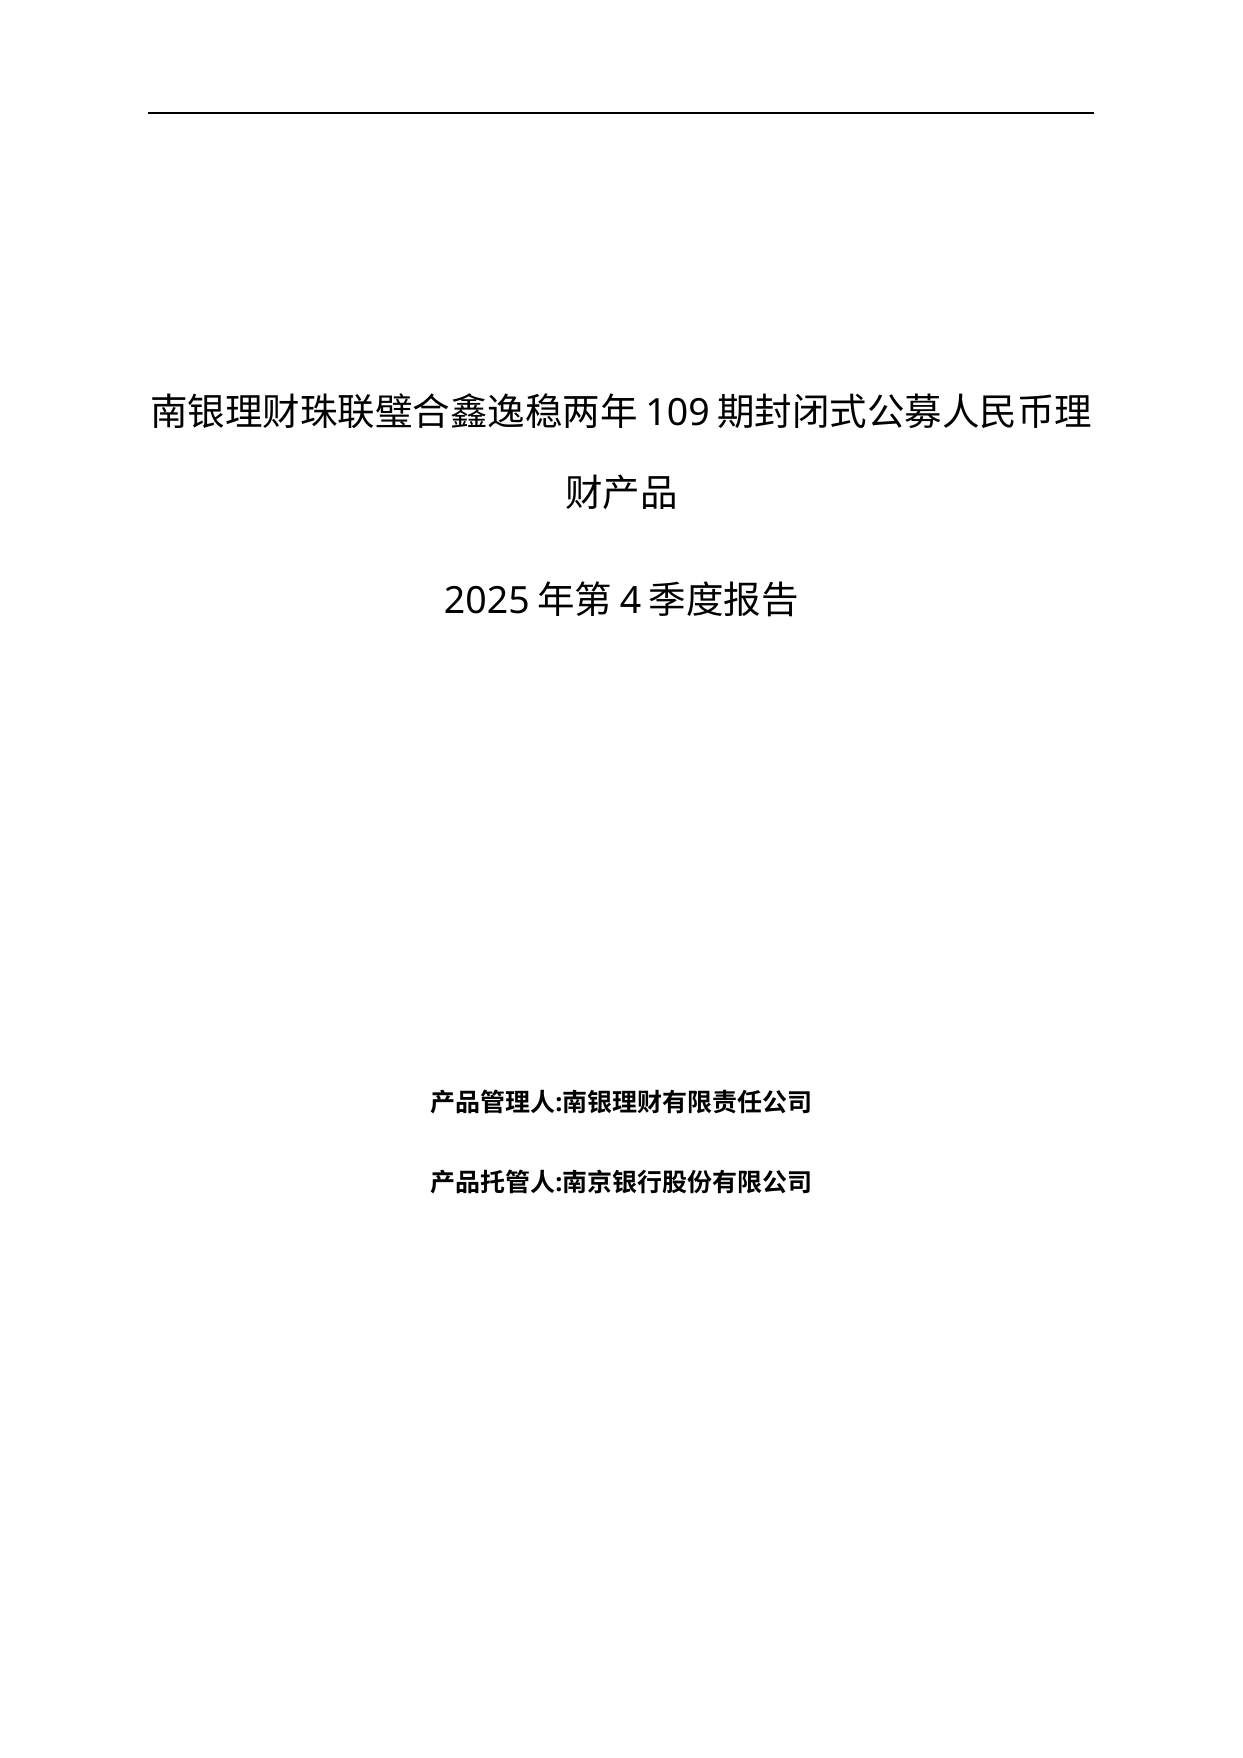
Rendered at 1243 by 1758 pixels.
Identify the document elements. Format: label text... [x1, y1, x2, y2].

text 2025年第4季度报告 [148, 570, 1094, 624]
text 产品管理人:南银理财有限责任公司 [148, 1083, 1094, 1119]
text 产品托管人:南京银行股份有限公司 [148, 1162, 1094, 1198]
text 南银理财珠联璧合鑫逸稳两年109期封闭式公募人民币理财产品 [148, 382, 1094, 518]
